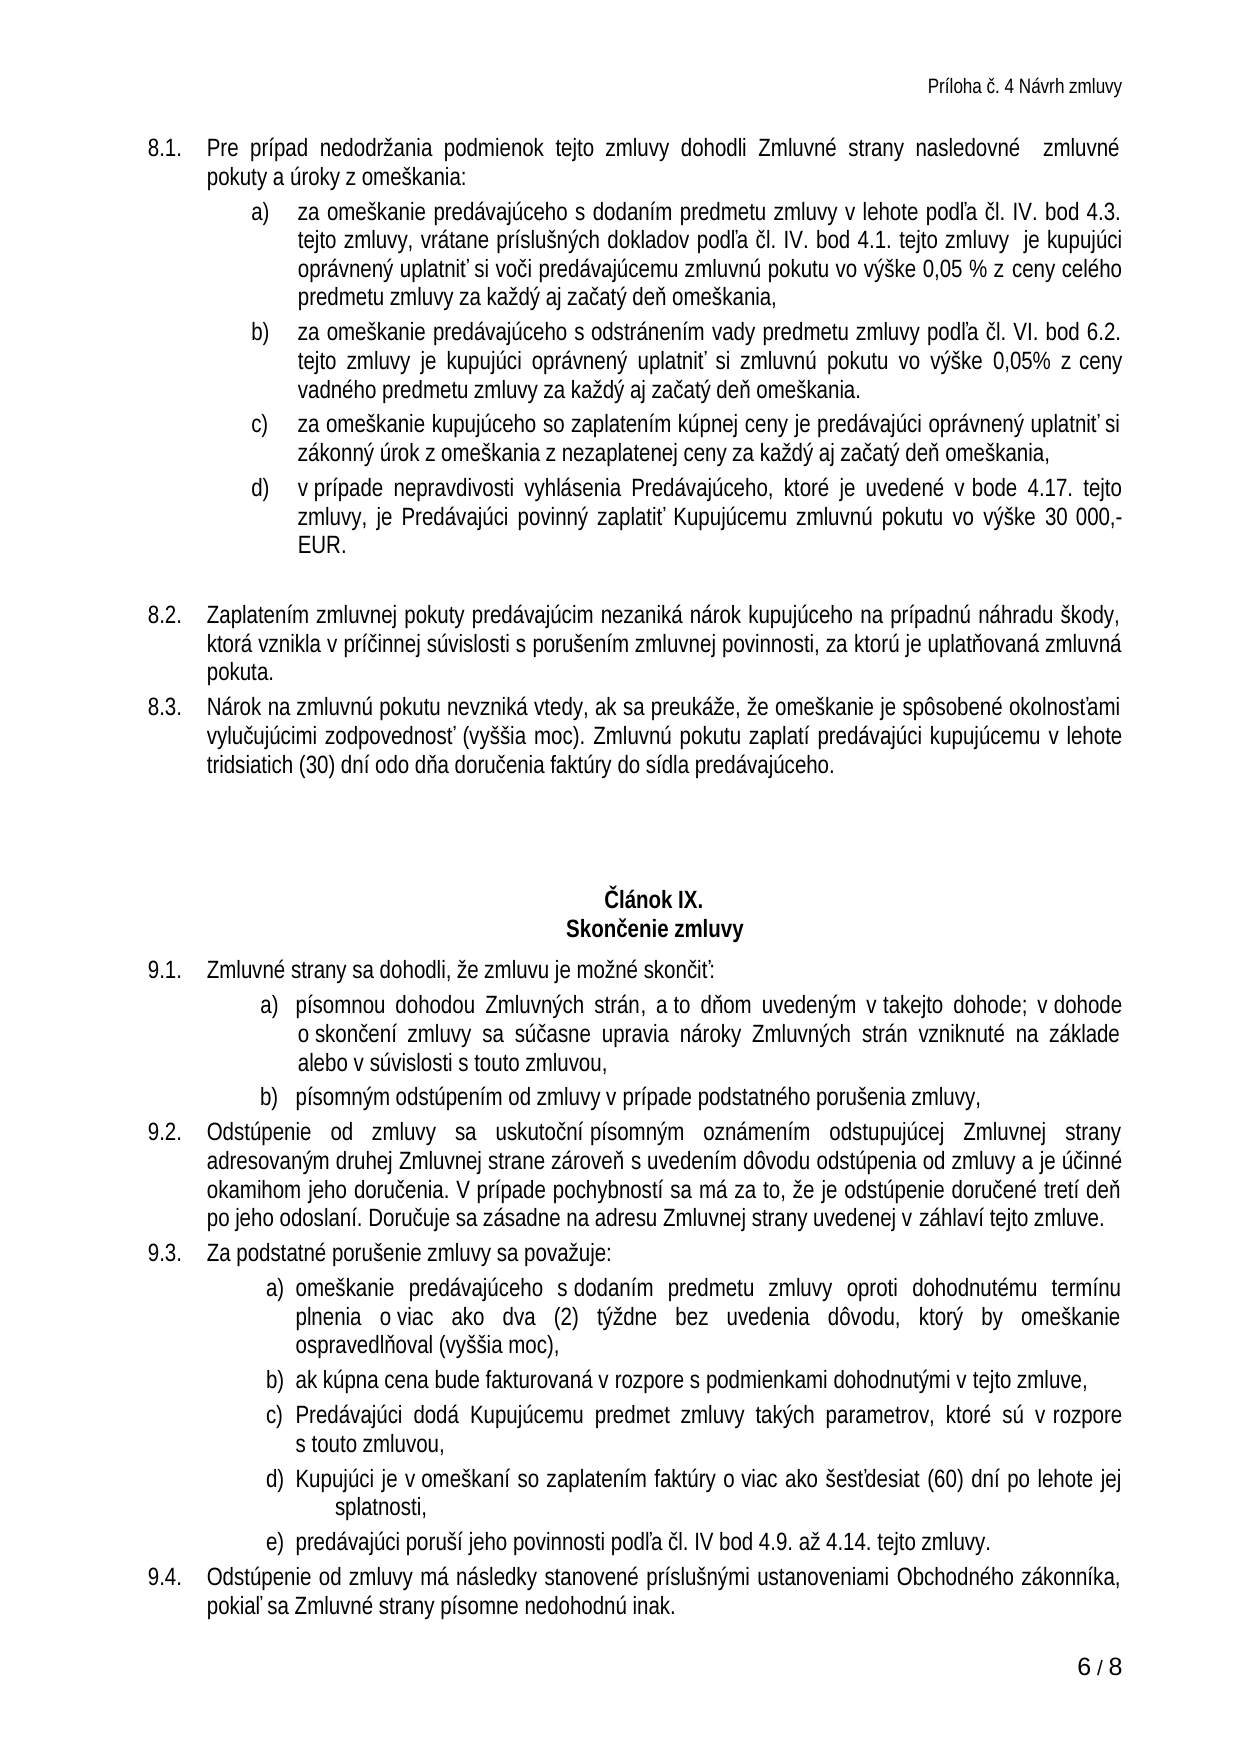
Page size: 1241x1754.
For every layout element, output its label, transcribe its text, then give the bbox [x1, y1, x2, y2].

list Pre prípad nedodržania podmienok tejto zmluvy dohodli Zmluvné strany nasledovné zmluvné pokuty a úroky z omeškania: [148, 133, 1122, 190]
text Skončenie zmluvy [148, 914, 1122, 943]
list ak kúpna cena bude fakturovaná v rozpore s podmienkami dohodnutými v tejto zmluve, [266, 1365, 1122, 1394]
list Odstúpenie od zmluvy sa uskutoční písomným oznámením odstupujúcej Zmluvnej strany adresovaným druhej Zmluvnej strane zároveň s uvedením dôvodu odstúpenia od zmluvy a je účinné okamihom jeho doručenia. V prípade pochybností sa má za to, že je odstúpenie doručené tretí deň po jeho odoslaní. Doručuje sa zásadne na adresu Zmluvnej strany uvedenej v záhlaví tejto zmluve. [148, 1117, 1122, 1232]
list predávajúci poruší jeho povinnosti podľa čl. IV bod 4.9. až 4.14. tejto zmluvy. [266, 1527, 1122, 1556]
list písomnou dohodou Zmluvných strán, a to dňom uvedeným v takejto dohode; v dohode o skončení zmluvy sa súčasne upravia nároky Zmluvných strán vzniknuté na základe alebo v súvislosti s touto zmluvou, [260, 990, 1122, 1076]
list za omeškanie predávajúceho s odstránením vady predmetu zmluvy podľa čl. VI. bod 6.2. tejto zmluvy je kupujúci oprávnený uplatniť si zmluvnú pokutu vo výške 0,05% z ceny vadného predmetu zmluvy za každý aj začatý deň omeškania. [251, 317, 1122, 403]
list za omeškanie kupujúceho so zaplatením kúpnej ceny je predávajúci oprávnený uplatniť si zákonný úrok z omeškania z nezaplatenej ceny za každý aj začatý deň omeškania, [251, 409, 1122, 467]
list Zaplatením zmluvnej pokuty predávajúcim nezaniká nárok kupujúceho na prípadnú náhradu škody, ktorá vznikla v príčinnej súvislosti s porušením zmluvnej povinnosti, za ktorú je uplatňovaná zmluvná pokuta. [148, 600, 1122, 686]
list Kupujúci je v omeškaní so zaplatením faktúry o viac ako šesťdesiat (60) dní po lehote jej splatnosti, [266, 1464, 1122, 1521]
list v prípade nepravdivosti vyhlásenia Predávajúceho, ktoré je uvedené v bode 4.17. tejto zmluvy, je Predávajúci povinný zaplatiť Kupujúcemu zmluvnú pokutu vo výške 30 000,-EUR. [251, 473, 1122, 559]
list Za podstatné porušenie zmluvy sa považuje: [148, 1238, 1122, 1267]
list Predávajúci dodá Kupujúcemu predmet zmluvy takých parametrov, ktoré sú v rozpore s touto zmluvou, [266, 1400, 1122, 1457]
list Odstúpenie od zmluvy má následky stanovené príslušnými ustanoveniami Obchodného zákonníka, pokiaľ sa Zmluvné strany písomne nedohodnú inak. [148, 1562, 1122, 1619]
list písomným odstúpením od zmluvy v prípade podstatného porušenia zmluvy, [260, 1082, 1122, 1111]
list Nárok na zmluvnú pokutu nevzniká vtedy, ak sa preukáže, že omeškanie je spôsobené okolnosťami vylučujúcimi zodpovednosť (vyššia moc). Zmluvnú pokutu zaplatí predávajúci kupujúcemu v lehote tridsiatich (30) dní odo dňa doručenia faktúry do sídla predávajúceho. [148, 692, 1122, 778]
list omeškanie predávajúceho s dodaním predmetu zmluvy oproti dohodnutému termínu plnenia o viac ako dva (2) týždne bez uvedenia dôvodu, ktorý by omeškanie ospravedlňoval (vyššia moc), [266, 1273, 1122, 1359]
list za omeškanie predávajúceho s dodaním predmetu zmluvy v lehote podľa čl. IV. bod 4.3. tejto zmluvy, vrátane príslušných dokladov podľa čl. IV. bod 4.1. tejto zmluvy je kupujúci oprávnený uplatniť si voči predávajúcemu zmluvnú pokutu vo výške 0,05 % z ceny celého predmetu zmluvy za každý aj začatý deň omeškania, [251, 196, 1122, 311]
list Článok IX. [185, 886, 1122, 914]
list Zmluvné strany sa dohodli, že zmluvu je možné skončiť: [148, 955, 1122, 984]
